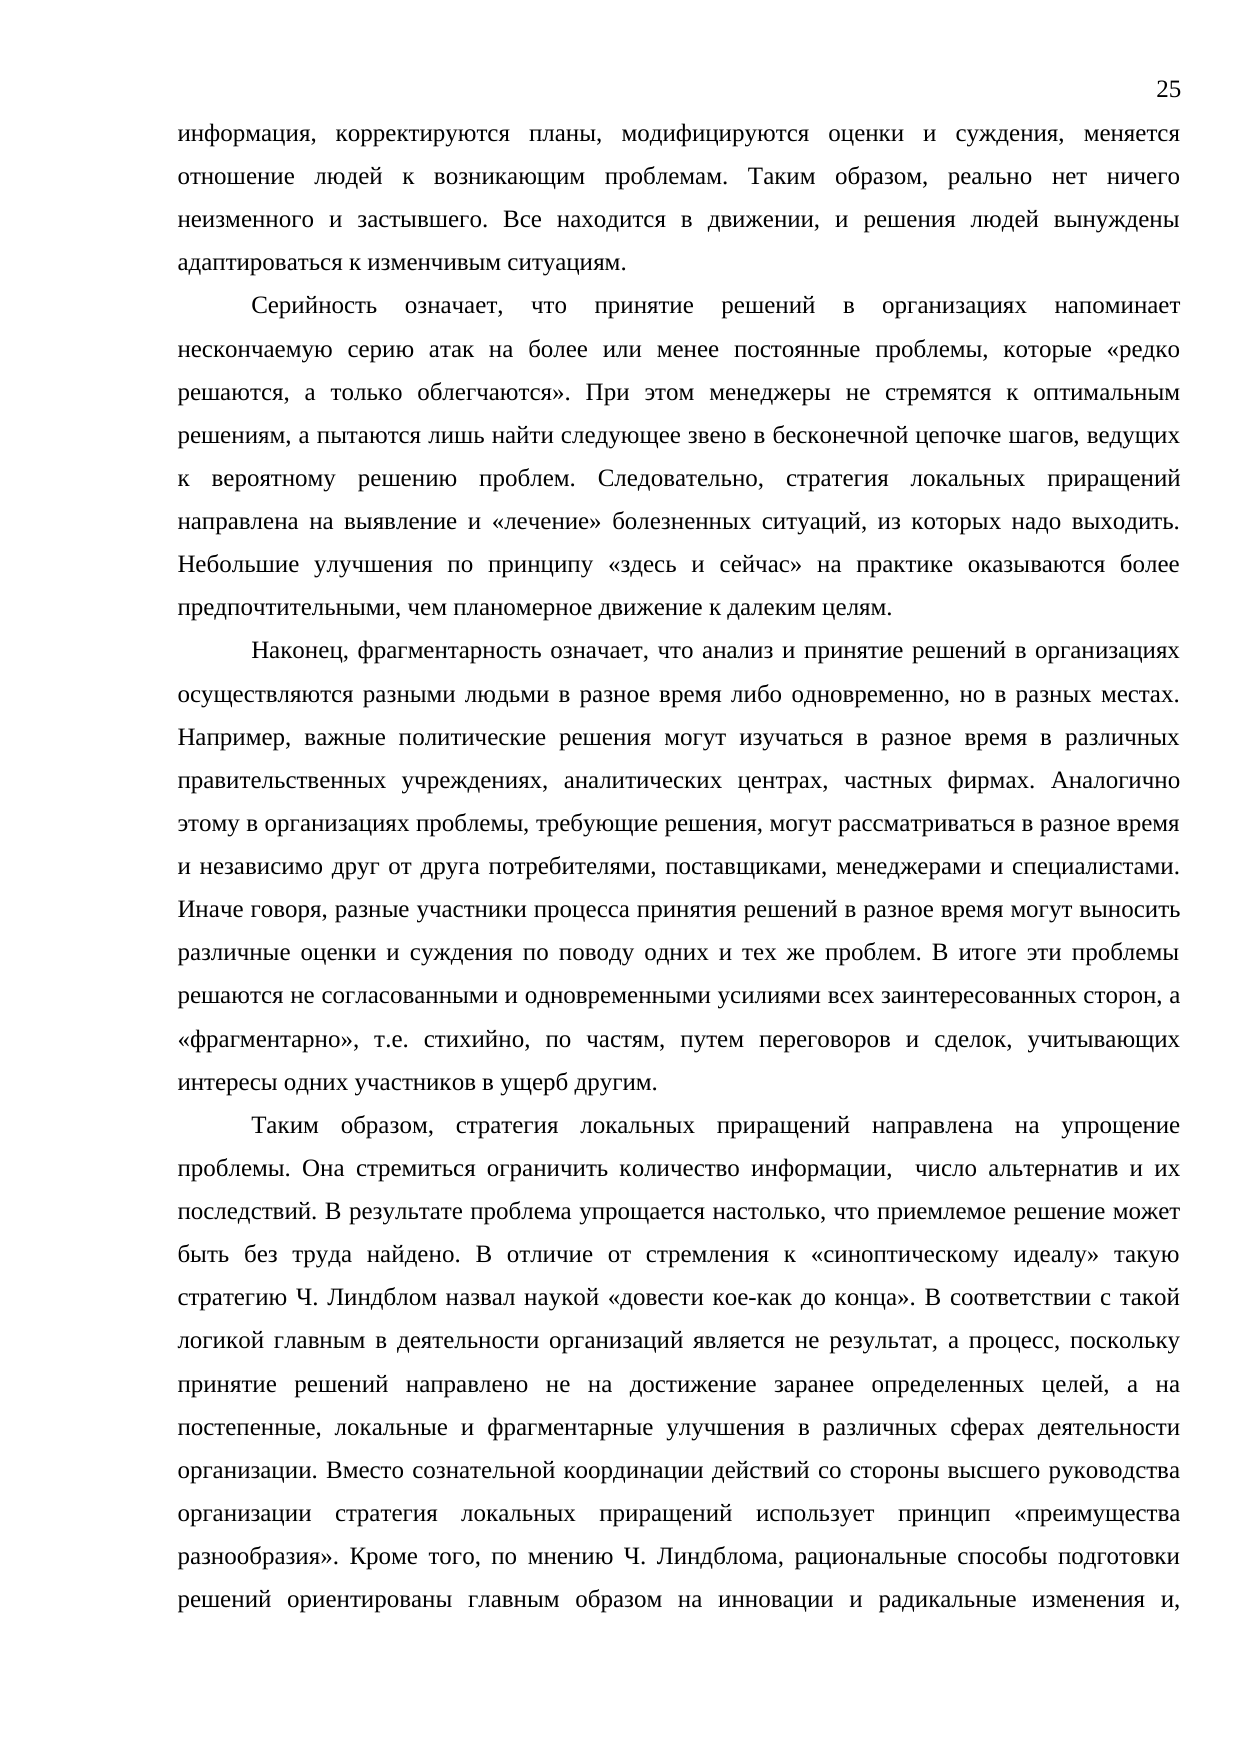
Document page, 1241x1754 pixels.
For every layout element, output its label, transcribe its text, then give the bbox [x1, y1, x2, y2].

text Серийность означает, что принятие решений в организациях напоминает нескончаемую серию атак на более или менее постоянные проблемы, которые «редко решаются, а только облегчаются». При этом менеджеры не стремятся к оптимальным решениям, а пытаются лишь найти следующее звено в бесконечной цепочке шагов, ведущих к вероятному решению проблем. Следовательно, стратегия локальных приращений направлена на выявление и «лечение» болезненных ситуаций, из которых надо выходить. Небольшие улучшения по принципу «здесь и сейчас» на практике оказываются более предпочтительными, чем планомерное движение к далеким целям. [177, 291, 1181, 621]
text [177, 118, 1181, 276]
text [177, 1110, 1181, 1613]
text Наконец, фрагментарность означает, что анализ и принятие решений в организациях осуществляются разными людьми в разное время либо одновременно, но в разных местах. Например, важные политические решения могут изучаться в разное время в различных правительственных учреждениях, аналитических центрах, частных фирмах. Аналогично этому в организациях проблемы, требующие решения, могут рассматриваться в разное время и независимо друг от друга потребителями, поставщиками, менеджерами и специалистами. Иначе говоря, разные участники процесса принятия решений в разное время могут выносить различные оценки и суждения по поводу одних и тех же проблем. В итоге эти проблемы решаются не согласованными и одновременными усилиями всех заинтересованных сторон, а «фрагментарно», т.е. стихийно, по частям, путем переговоров и сделок, учитывающих интересы одних участников в ущерб другим. [177, 636, 1181, 1096]
